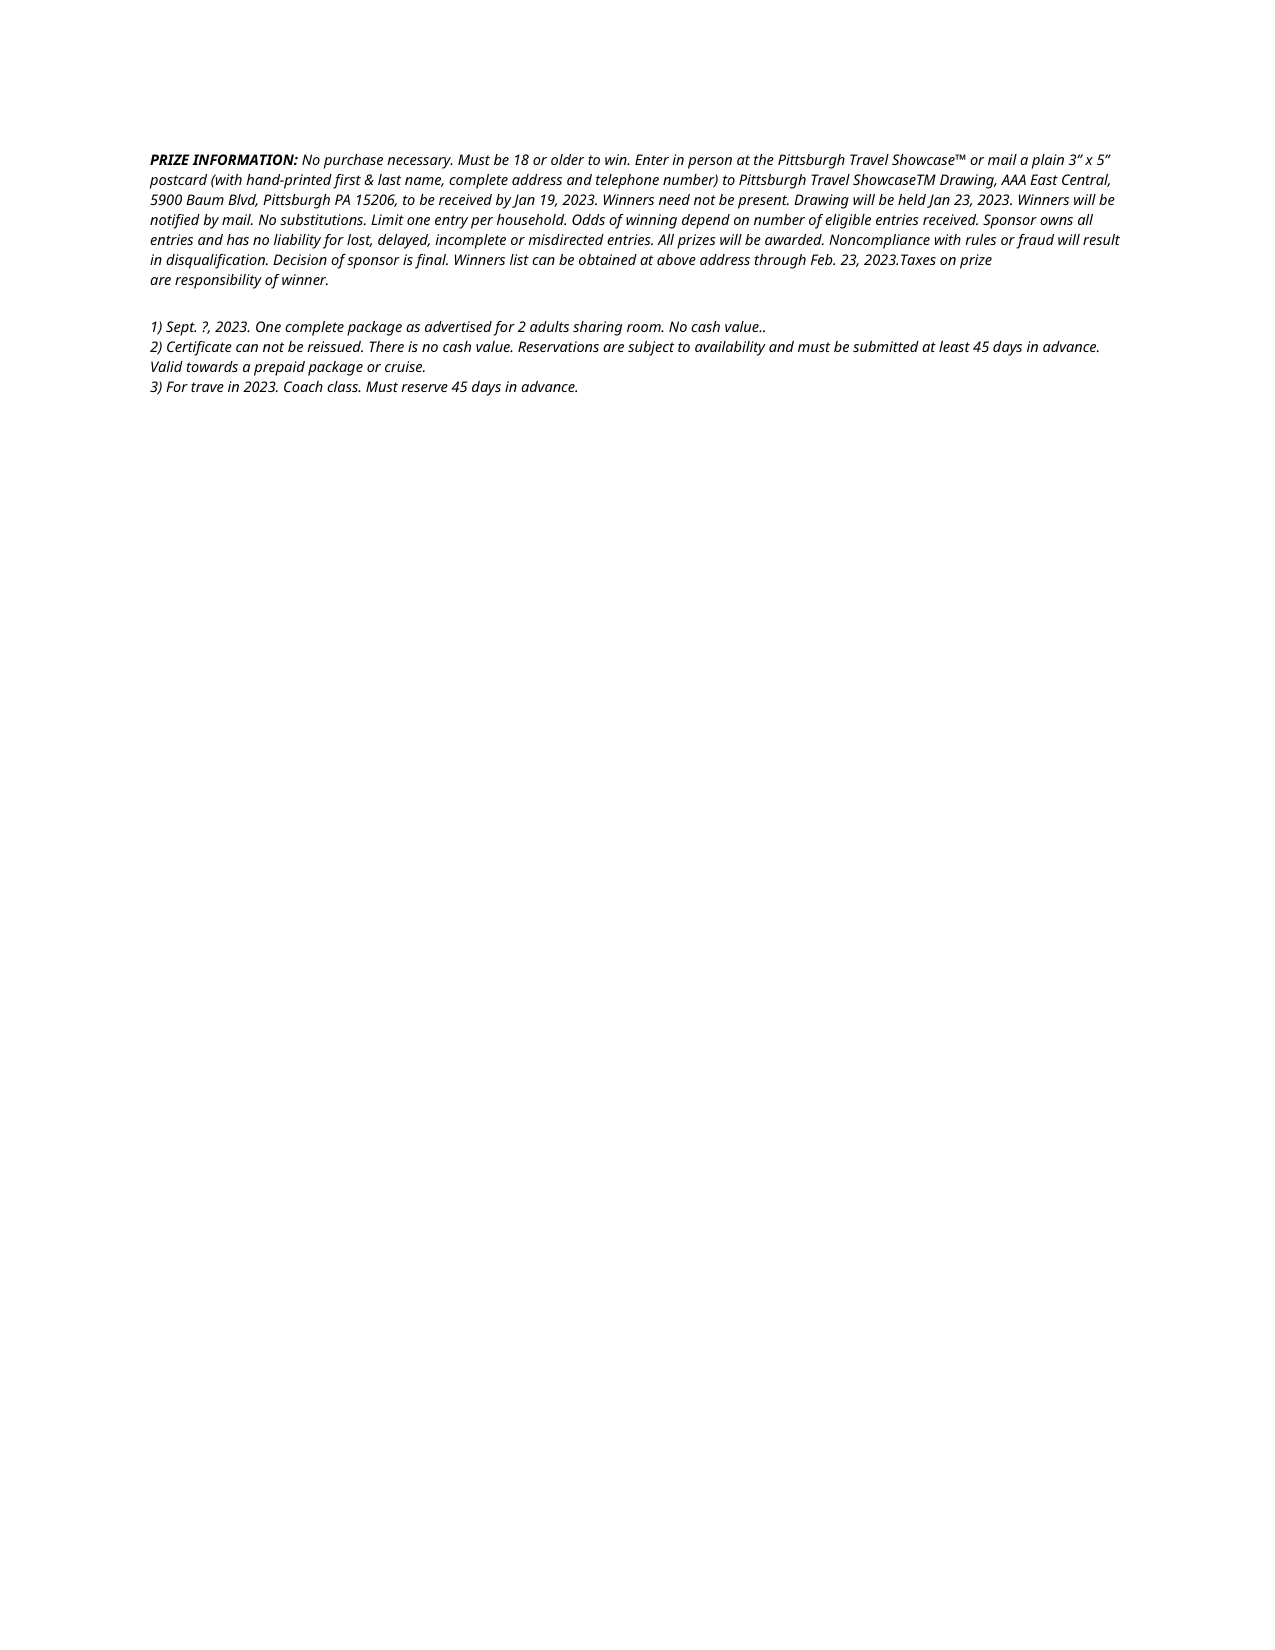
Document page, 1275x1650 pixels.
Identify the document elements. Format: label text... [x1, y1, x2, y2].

text 1) Sept. ?, 2023. One complete package as advertised for 2 adults sharing room. No cash value.. [150, 317, 1125, 337]
text 2) Certificate can not be reissued. There is no cash value. Reservations are subject to availability and must be submitted at least 45 days in advance. Valid towards a prepaid package or cruise. [150, 337, 1125, 377]
text are responsibility of winner. [150, 269, 1125, 317]
text PRIZE INFORMATION: No purchase necessary. Must be 18 or older to win. Enter in person at the Pittsburgh Travel Showcase™ or mail a plain 3” x 5” postcard (with hand-printed first & last name, complete address and telephone number) to Pittsburgh Travel ShowcaseTM Drawing, AAA East Central, 5900 Baum Blvd, Pittsburgh PA 15206, to be received by Jan 19, 2023. Winners need not be present. Drawing will be held Jan 23, 2023. Winners will be notified by mail. No substitutions. Limit one entry per household. Odds of winning depend on number of eligible entries received. Sponsor owns all entries and has no liability for lost, delayed, incomplete or misdirected entries. All prizes will be awarded. Noncompliance with rules or fraud will result in disqualification. Decision of sponsor is final. Winners list can be obtained at above address through Feb. 23, 2023.Taxes on prize [150, 150, 1125, 269]
text 3) For trave in 2023. Coach class. Must reserve 45 days in advance. [150, 377, 1125, 397]
